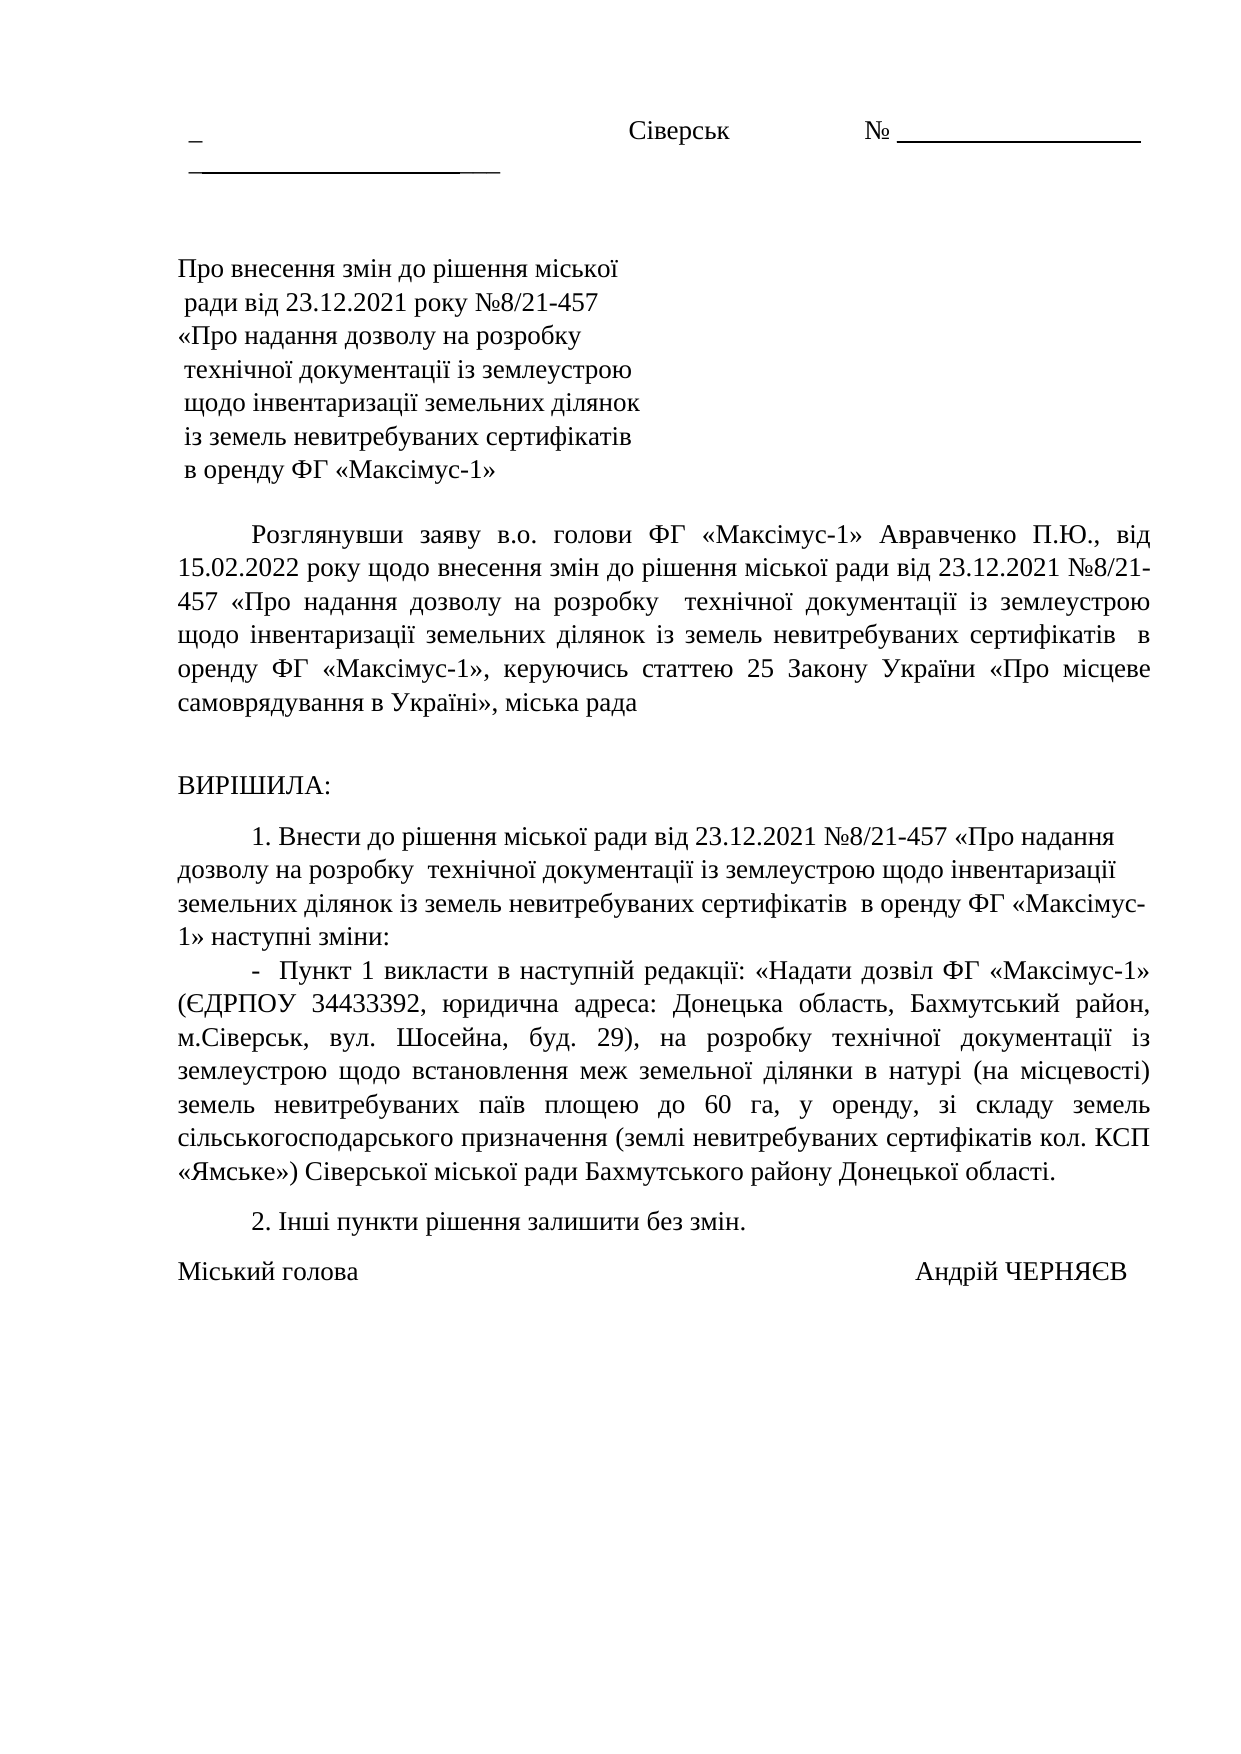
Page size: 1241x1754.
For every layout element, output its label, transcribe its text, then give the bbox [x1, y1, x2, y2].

text ради від 23.12.2021 року №8/21-457 [177, 286, 1152, 317]
text в оренду ФГ «Максімус-1» [177, 453, 1152, 484]
table_header № __________________ [833, 114, 1152, 176]
text 2. Інші пункти рішення залишити без змін. [177, 1205, 1152, 1236]
text 1. Внести до рішення міської ради від 23.12.2021 №8/21-457 «Про надання дозволу на розробку технічної документації із землеустрою щодо інвентаризації земельних ділянок із земель невитребуваних сертифікатів в оренду ФГ «Максімус-1» наступні зміни: [177, 820, 1152, 951]
text «Про надання дозволу на розробку [177, 319, 1152, 350]
text Розглянувши заяву в.о. голови ФГ «Максімус-1» Авравченко П.Ю., від 15.02.2022 року щодо внесення змін до рішення міської ради від 23.12.2021 №8/21-457 «Про надання дозволу на розробку технічної документації із землеустрою щодо інвентаризації земельних ділянок із земель невитребуваних сертифікатів в оренду ФГ «Максімус-1», керуючись статтею 25 Закону України «Про місцеве самоврядування в Україні», міська рада [177, 518, 1152, 717]
table_header Сіверськ [525, 114, 833, 176]
text щодо інвентаризації земельних ділянок [177, 386, 1152, 417]
text ВИРІШИЛА: [177, 769, 1152, 801]
table_header ________________________ [177, 114, 524, 176]
text - Пункт 1 викласти в наступній редакції: «Надати дозвіл ФГ «Максімус-1» (ЄДРПОУ 34433392, юридична адреса: Донецька область, Бахмутський район, м.Сіверськ, вул. Шосейна, буд. 29), на розробку технічної документації із землеустрою щодо встановлення меж земельної ділянки в натурі (на місцевості) земель невитребуваних паїв площею до 60 га, у оренду, зі складу земель сільськогосподарського призначення (землі невитребуваних сертифікатів кол. КСП «Ямське») Сіверської міської ради Бахмутського району Донецької області. [177, 954, 1152, 1186]
text технічної документації із землеустрою [177, 353, 1152, 384]
text Про внесення змін до рішення міської [177, 252, 1152, 283]
text Міський голова Андрій ЧЕРНЯЄВ [177, 1256, 1152, 1287]
text із земель невитребуваних сертифікатів [177, 420, 1152, 451]
